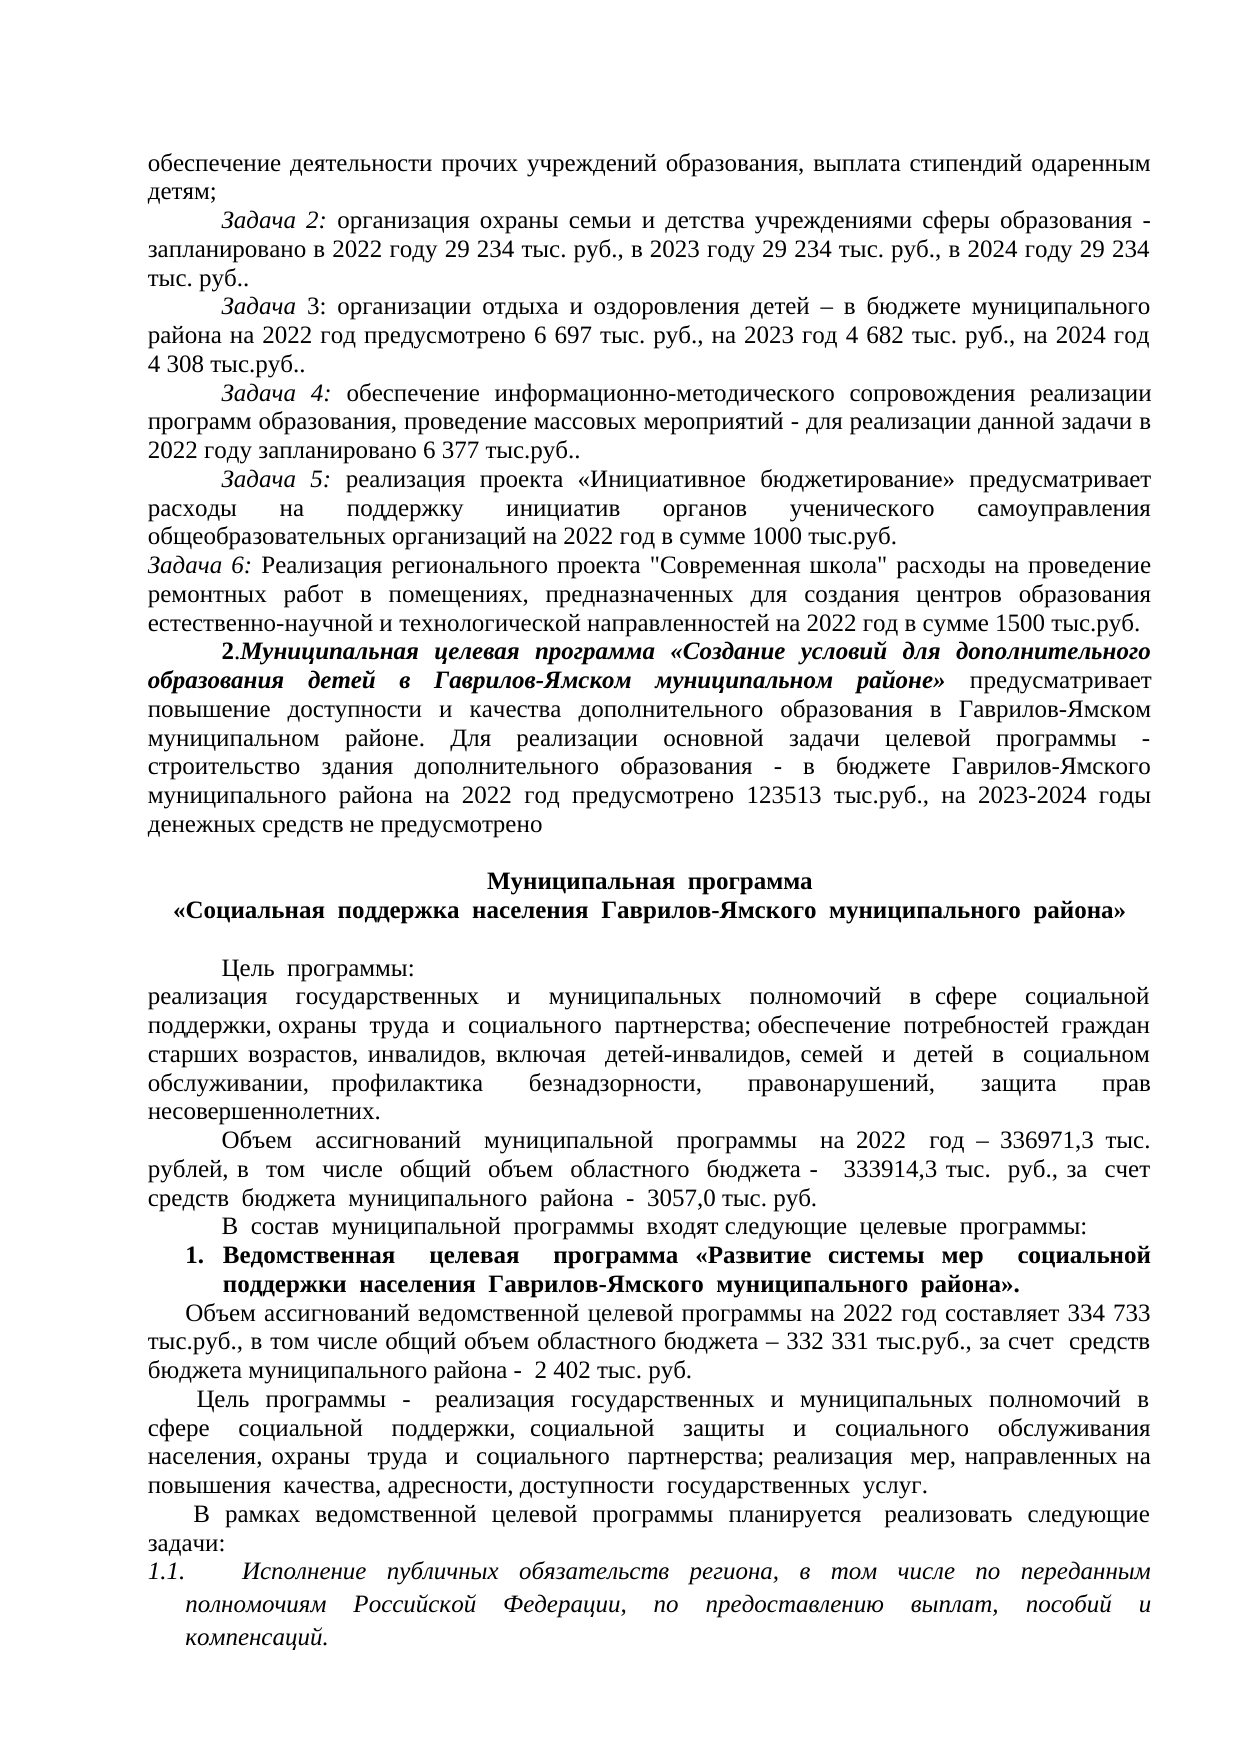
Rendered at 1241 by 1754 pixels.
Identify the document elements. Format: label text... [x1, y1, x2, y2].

list Ведомственная целевая программа «Развитие системы мер социальной поддержки населения Гаврилов-Ямского муниципального района». [185, 1240, 1152, 1298]
list Исполнение публичных обязательств региона, в том числе по переданным полномочиям Российской Федерации, по предоставлению выплат, пособий и компенсаций. [148, 1556, 1152, 1651]
text В рамках ведомственной целевой программы планируется реализовать следующие задачи: [148, 1499, 1152, 1556]
text Задача 2: организация охраны семьи и детства учреждениями сферы образования -запланировано в 2022 году 29 234 тыс. руб., в 2023 году 29 234 тыс. руб., в 2024 году 29 234 тыс. руб.. [148, 205, 1152, 291]
text «Социальная поддержка населения Гаврилов-Ямского муниципального района» [148, 895, 1152, 924]
text Задача 5: реализация проекта «Инициативное бюджетирование» предусматривает расходы на поддержку инициатив органов ученического самоуправления общеобразовательных организаций на 2022 год в сумме 1000 тыс.руб. [148, 464, 1152, 550]
text 2.Муниципальная целевая программа «Создание условий для дополнительного образования детей в Гаврилов-Ямском муниципальном районе» предусматривает повышение доступности и качества дополнительного образования в Гаврилов-Ямском муниципальном районе. Для реализации основной задачи целевой программы - строительство здания дополнительного образования - в бюджете Гаврилов-Ямского муниципального района на 2022 год предусмотрено 123513 тыс.руб., на 2023-2024 годы денежных средств не предусмотрено [148, 636, 1152, 838]
text Цель программы: [148, 953, 1152, 981]
text Объем ассигнований муниципальной программы на 2022 год – 336971,3 тыс. рублей, в том числе общий объем областного бюджета - 333914,3 тыс. руб., за счет средств бюджета муниципального района - 3057,0 тыс. руб. [148, 1125, 1152, 1211]
text реализация государственных и муниципальных полномочий в сфере социальной поддержки, охраны труда и социального партнерства; обеспечение потребностей граждан старших возрастов, инвалидов, включая детей-инвалидов, семей и детей в социальном обслуживании, профилактика безнадзорности, правонарушений, защита прав несовершеннолетних. [148, 981, 1152, 1125]
text Задача 4: обеспечение информационно-методического сопровождения реализации программ образования, проведение массовых мероприятий - для реализации данной задачи в 2022 году запланировано 6 377 тыс.руб.. [148, 378, 1152, 464]
text Объем ассигнований ведомственной целевой программы на 2022 год составляет 334 733 тыс.руб., в том числе общий объем областного бюджета – 332 331 тыс.руб., за счет средств бюджета муниципального района - 2 402 тыс. руб. [148, 1298, 1152, 1384]
text Муниципальная программа [148, 866, 1152, 895]
text Цель программы - реализация государственных и муниципальных полномочий в сфере социальной поддержки, социальной защиты и социального обслуживания населения, охраны труда и социального партнерства; реализация мер, направленных на повышения качества, адресности, доступности государственных услуг. [148, 1384, 1152, 1499]
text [148, 148, 1152, 205]
text В состав муниципальной программы входят следующие целевые программы: [148, 1211, 1152, 1240]
text Задача 3: организации отдыха и оздоровления детей – в бюджете муниципального района на 2022 год предусмотрено 6 697 тыс. руб., на 2023 год 4 682 тыс. руб., на 2024 год 4 308 тыс.руб.. [148, 291, 1152, 378]
text Задача 6: Реализация регионального проекта "Современная школа" расходы на проведение ремонтных работ в помещениях, предназначенных для создания центров образования естественно-научной и технологической направленностей на 2022 год в сумме 1500 тыс.руб. [148, 550, 1152, 636]
